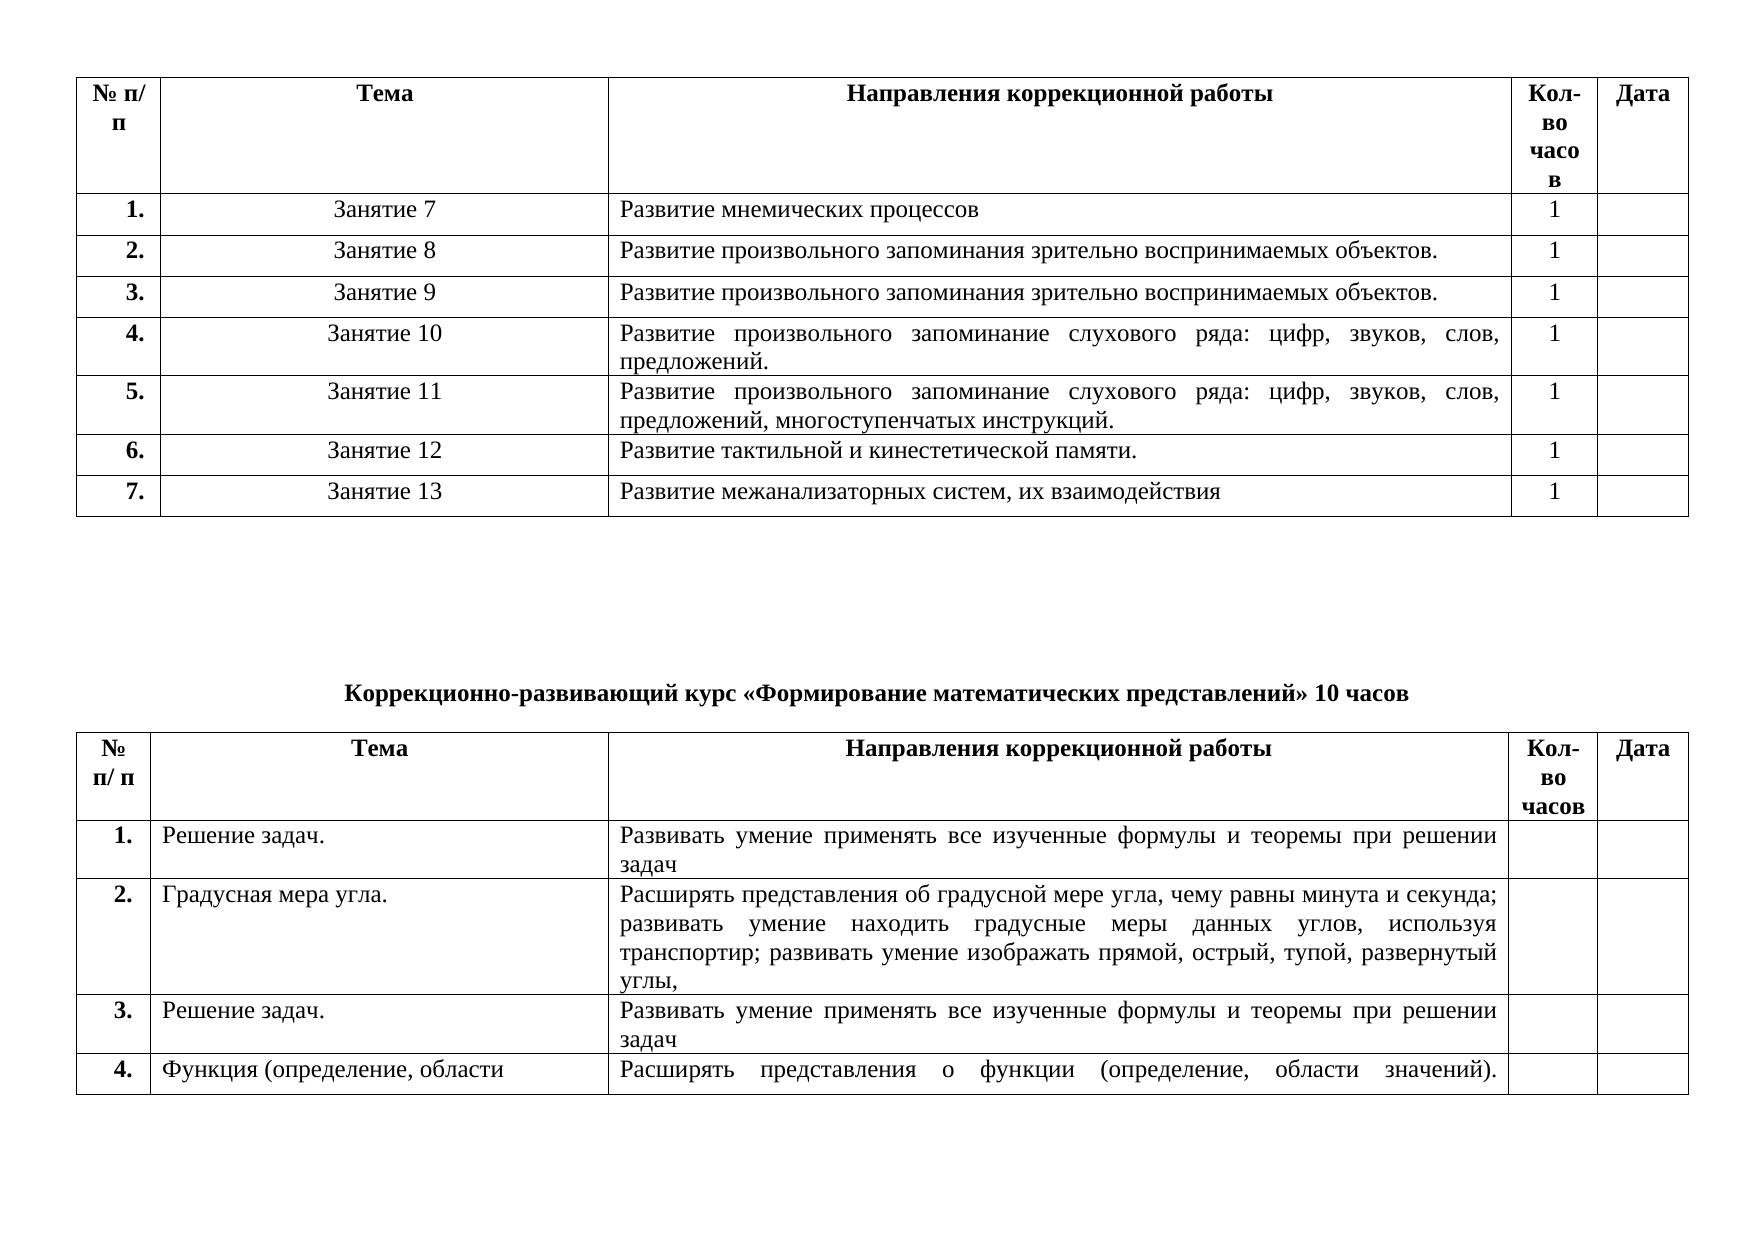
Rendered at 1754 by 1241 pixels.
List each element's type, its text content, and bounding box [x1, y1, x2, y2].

table_header Кол-во часов [1512, 78, 1597, 193]
table_cell Развитие произвольного запоминание слухового ряда: цифр, звуков, слов, предложений, многоступенчатых инструкций. [609, 376, 1511, 434]
table_cell [77, 376, 160, 434]
table_cell [77, 318, 160, 375]
table_cell [1598, 995, 1688, 1053]
table_header № п/ п [77, 78, 160, 193]
table_cell [1598, 821, 1688, 878]
table_cell [1598, 376, 1688, 434]
table_cell Занятие 7 [161, 194, 608, 234]
table_cell Занятие 8 [161, 236, 608, 276]
table_header Тема [161, 78, 608, 193]
table_cell Решение задач. [151, 995, 608, 1053]
table_cell [1598, 476, 1688, 516]
table_cell [77, 277, 160, 317]
table_cell [77, 236, 160, 276]
table_cell [1509, 995, 1597, 1053]
table_header Направления коррекционной работы [609, 78, 1511, 193]
table_cell [1598, 435, 1688, 475]
table_cell [1509, 1054, 1597, 1094]
table_cell Занятие 12 [161, 435, 608, 475]
table_cell Развитие тактильной и кинестетической памяти. [609, 435, 1511, 475]
table_cell 1 [1512, 435, 1597, 475]
table_cell Развитие межанализаторных систем, их взаимодействия [609, 476, 1511, 516]
table_header Дата [1598, 733, 1688, 819]
table_header Тема [151, 733, 608, 819]
table_cell [1598, 1054, 1688, 1094]
table_cell Занятие 9 [161, 277, 608, 317]
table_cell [151, 1054, 608, 1094]
table_cell Занятие 13 [161, 476, 608, 516]
table_cell Развитие произвольного запоминание слухового ряда: цифр, звуков, слов, предложений. [609, 318, 1511, 375]
table_cell [77, 194, 160, 234]
table_cell 2. [77, 879, 150, 994]
table_cell [1598, 277, 1688, 317]
table_cell [1598, 194, 1688, 234]
table_cell Занятие 10 [161, 318, 608, 375]
table_cell [77, 435, 160, 475]
table_cell 1. [77, 821, 150, 878]
table_cell 4. [77, 1054, 150, 1094]
table_cell Развитие произвольного запоминания зрительно воспринимаемых объектов. [609, 277, 1511, 317]
table_cell 1 [1512, 194, 1597, 234]
table_cell 3. [77, 995, 150, 1053]
table_cell Занятие 11 [161, 376, 608, 434]
table_cell [77, 476, 160, 516]
table_cell Развитие произвольного запоминания зрительно воспринимаемых объектов. [609, 236, 1511, 276]
table_cell 1 [1512, 236, 1597, 276]
table_cell 1 [1512, 376, 1597, 434]
table_cell Расширять представления об градусной мере угла, чему равны минута и секунда; развивать умение находить градусные меры данных углов, используя транспортир; развивать умение изображать прямой, острый, тупой, развернутый углы, [609, 879, 1508, 994]
table_cell Развитие мнемических процессов [609, 194, 1511, 234]
table_cell Развивать умение применять все изученные формулы и теоремы при решении задач [609, 995, 1508, 1053]
table_header Кол-во часов [1509, 733, 1597, 819]
table_cell Решение задач. [151, 821, 608, 878]
table_cell [1509, 879, 1597, 994]
table_cell [1598, 879, 1688, 994]
table_cell [1509, 821, 1597, 878]
table_cell 1 [1512, 277, 1597, 317]
table_cell Развивать умение применять все изученные формулы и теоремы при решении задач [609, 821, 1508, 878]
table_cell [1598, 318, 1688, 375]
table_header Дата [1598, 78, 1688, 193]
table_header Направления коррекционной работы [609, 733, 1508, 819]
text Коррекционно-развивающий курс «Формирование математических представлений» 10 часов [77, 678, 1677, 707]
table_cell Градусная мера угла. [151, 879, 608, 994]
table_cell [609, 1054, 1508, 1094]
table_cell 1 [1512, 476, 1597, 516]
table_header № п/ п [77, 733, 150, 819]
table_cell 1 [1512, 318, 1597, 375]
table_cell [1598, 236, 1688, 276]
